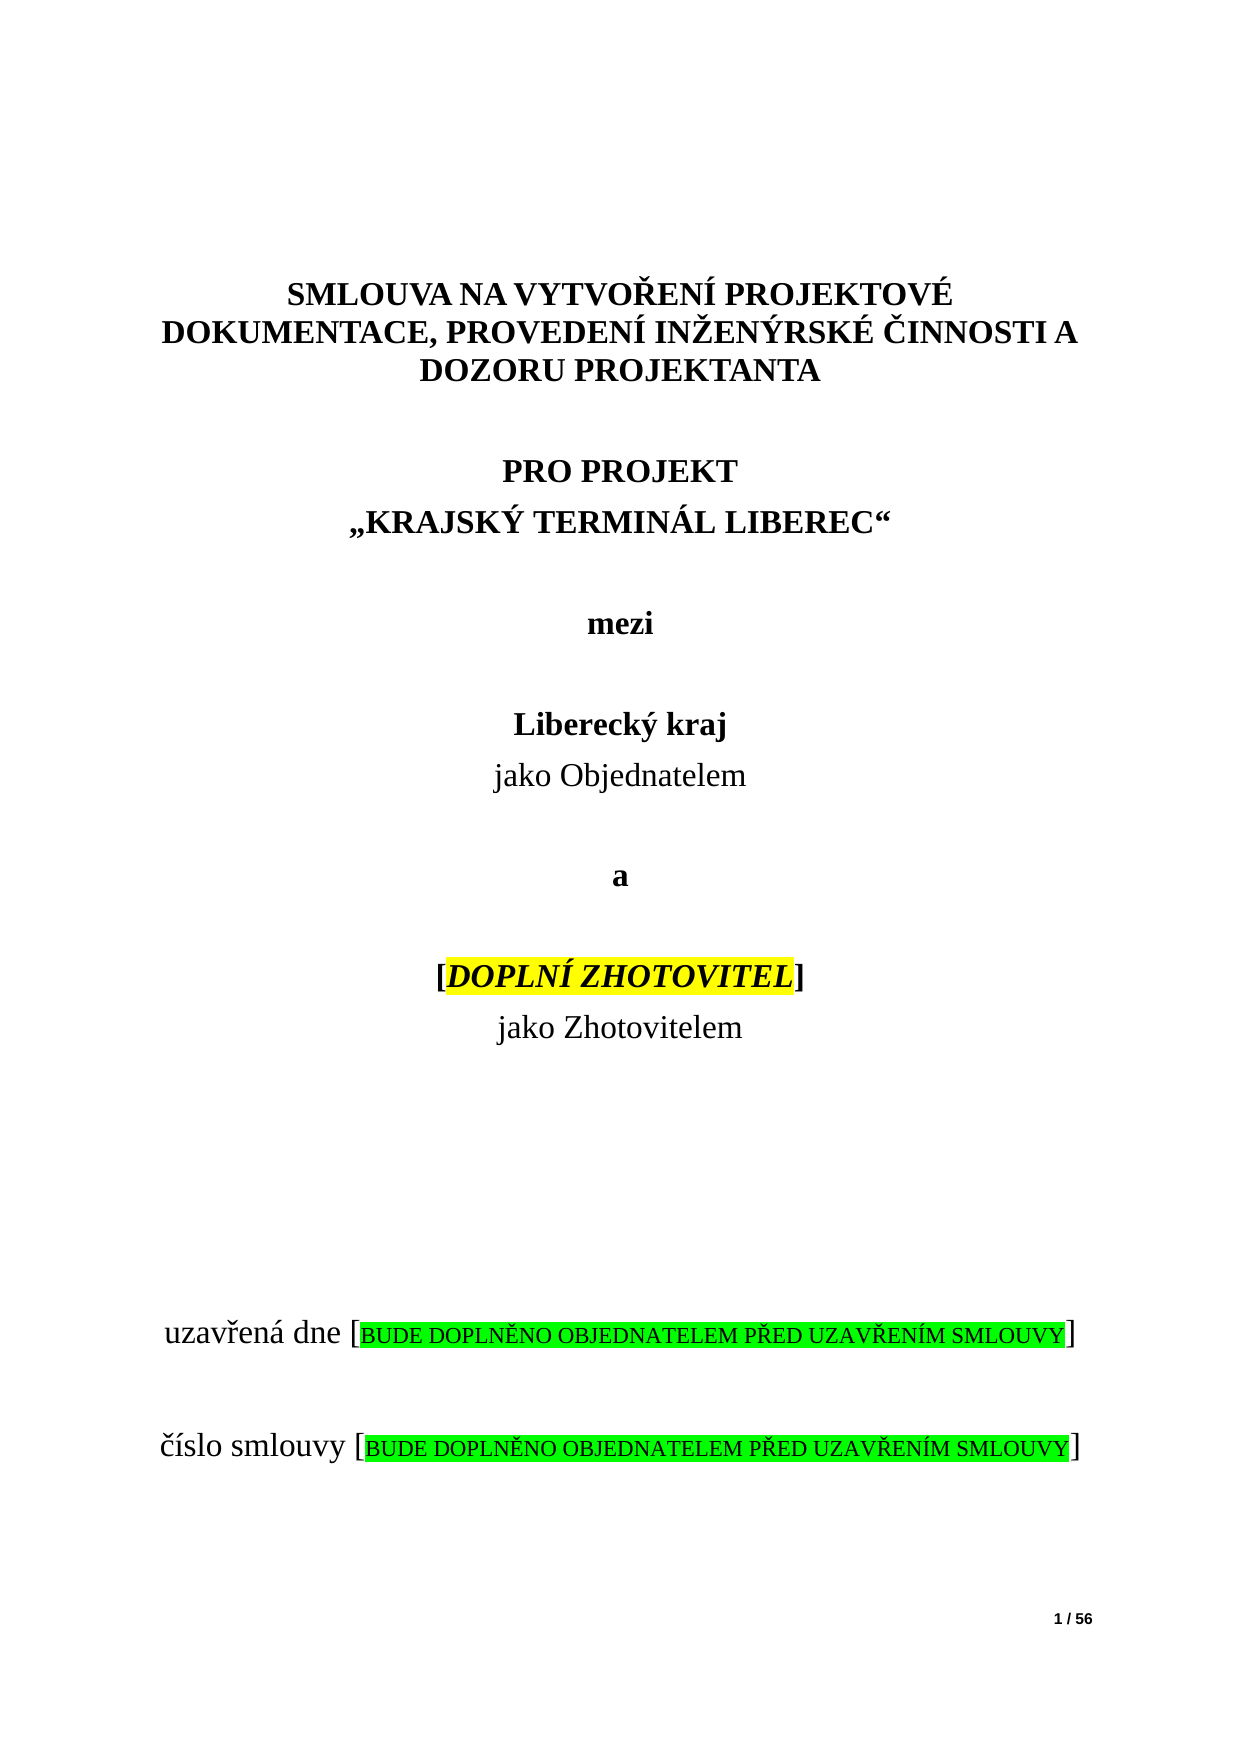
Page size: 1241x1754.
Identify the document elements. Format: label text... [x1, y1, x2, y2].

text číslo smlouvy [BUDE DOPLNĚNO OBJEDNATELEM PŘED UZAVŘENÍM SMLOUVY] [148, 1426, 1092, 1464]
text jako Zhotovitelem [148, 1007, 1092, 1046]
text SMLOUVA NA VYTVOŘENÍ PROJEKTOVÉ DOKUMENTACE, PROVEDENÍ INŽENÝRSKÉ ČINNOSTI a DOZORU PROJEKTANTA [148, 274, 1092, 389]
text uzavřená dne [BUDE DOPLNĚNO OBJEDNATELEM PŘED UZAVŘENÍM SMLOUVY] [148, 1312, 1092, 1351]
text PRO PROJEKT [148, 452, 1092, 490]
text jako Objednatelem [148, 755, 1092, 793]
text a [148, 856, 1092, 894]
text mezi [148, 603, 1092, 642]
text [DOPLNÍ ZHOTOVITEL] [794, 957, 1092, 995]
text [DOPLNÍ ZHOTOVITEL] [148, 957, 446, 995]
text Liberecký kraj [148, 704, 1092, 742]
text „KRAJSKÝ TERMINÁL LIBEREC“ [148, 502, 1092, 541]
